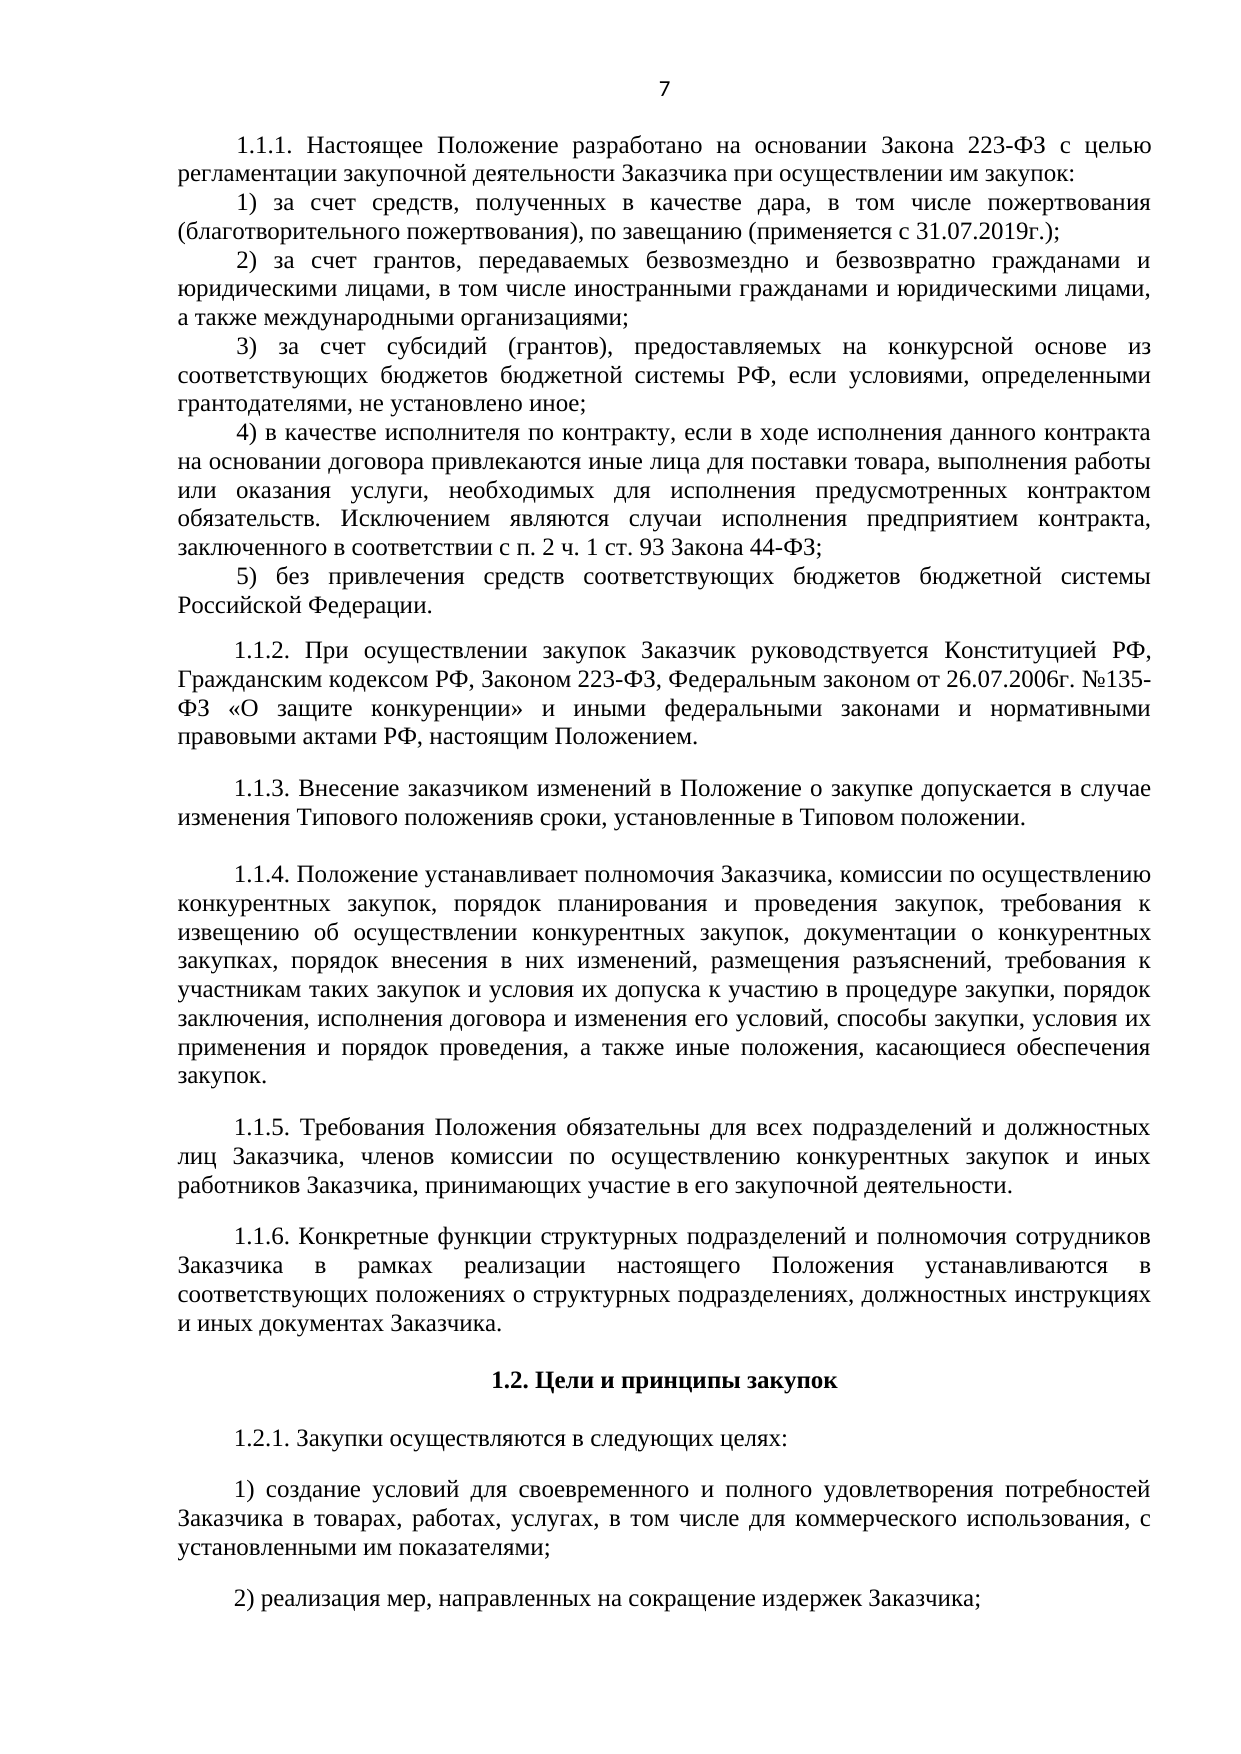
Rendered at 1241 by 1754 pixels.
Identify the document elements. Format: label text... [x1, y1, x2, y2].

text 1) за счет средств, полученных в качестве дара, в том числе пожертвования (благотворительного пожертвования), по завещанию (применяется с 31.07.2019г.); [177, 187, 1152, 245]
text 1.2. Цели и принципы закупок [177, 1365, 1152, 1394]
text 1.2.1. Закупки осуществляются в следующих целях: [177, 1423, 1152, 1451]
text 1.1.1. Настоящее Положение разработано на основании Закона 223-ФЗ с целью регламентации закупочной деятельности Заказчика при осуществлении им закупок: [177, 130, 1152, 187]
text 4) в качестве исполнителя по контракту, если в ходе исполнения данного контракта на основании договора привлекаются иные лица для поставки товара, выполнения работы или оказания услуги, необходимых для исполнения предусмотренных контрактом обязательств. Исключением являются случаи исполнения предприятием контракта, заключенного в соответствии с п. 2 ч. 1 ст. 93 Закона 44-ФЗ; [177, 417, 1152, 561]
text 1.1.3. Внесение заказчиком изменений в Положение о закупке допускается в случае изменения Типового положенияв сроки, установленные в Типовом положении. [177, 773, 1152, 831]
text 1.1.6. Конкретные функции структурных подразделений и полномочия сотрудников Заказчика в рамках реализации настоящего Положения устанавливаются в соответствующих положениях о структурных подразделениях, должностных инструкциях и иных документах Заказчика. [177, 1221, 1152, 1336]
text 1.1.2. При осуществлении закупок Заказчик руководствуется Конституцией РФ, Гражданским кодексом РФ, Законом 223-ФЗ, Федеральным законом от 26.07.2006г. №135-ФЗ «О защите конкуренции» и иными федеральными законами и нормативными правовыми актами РФ, настоящим Положением. [177, 635, 1152, 750]
text 1.1.5. Требования Положения обязательны для всех подразделений и должностных лиц Заказчика, членов комиссии по осуществлению конкурентных закупок и иных работников Заказчика, принимающих участие в его закупочной деятельности. [177, 1112, 1152, 1198]
text 2) реализация мер, направленных на сокращение издержек Заказчика; [177, 1583, 1152, 1612]
text 1.1.4. Положение устанавливает полномочия Заказчика, комиссии по осуществлению конкурентных закупок, порядок планирования и проведения закупок, требования к извещению об осуществлении конкурентных закупок, документации о конкурентных закупках, порядок внесения в них изменений, размещения разъяснений, требования к участникам таких закупок и условия их допуска к участию в процедуре закупки, порядок заключения, исполнения договора и изменения его условий, способы закупки, условия их применения и порядок проведения, а также иные положения, касающиеся обеспечения закупок. [177, 859, 1152, 1089]
text 5) без привлечения средств соответствующих бюджетов бюджетной системы Российской Федерации. [177, 561, 1152, 618]
text 1) создание условий для своевременного и полного удовлетворения потребностей Заказчика в товарах, работах, услугах, в том числе для коммерческого использования, с установленными им показателями; [177, 1474, 1152, 1561]
text 2) за счет грантов, передаваемых безвозмездно и безвозвратно гражданами и юридическими лицами, в том числе иностранными гражданами и юридическими лицами, а также международными организациями; [177, 245, 1152, 331]
